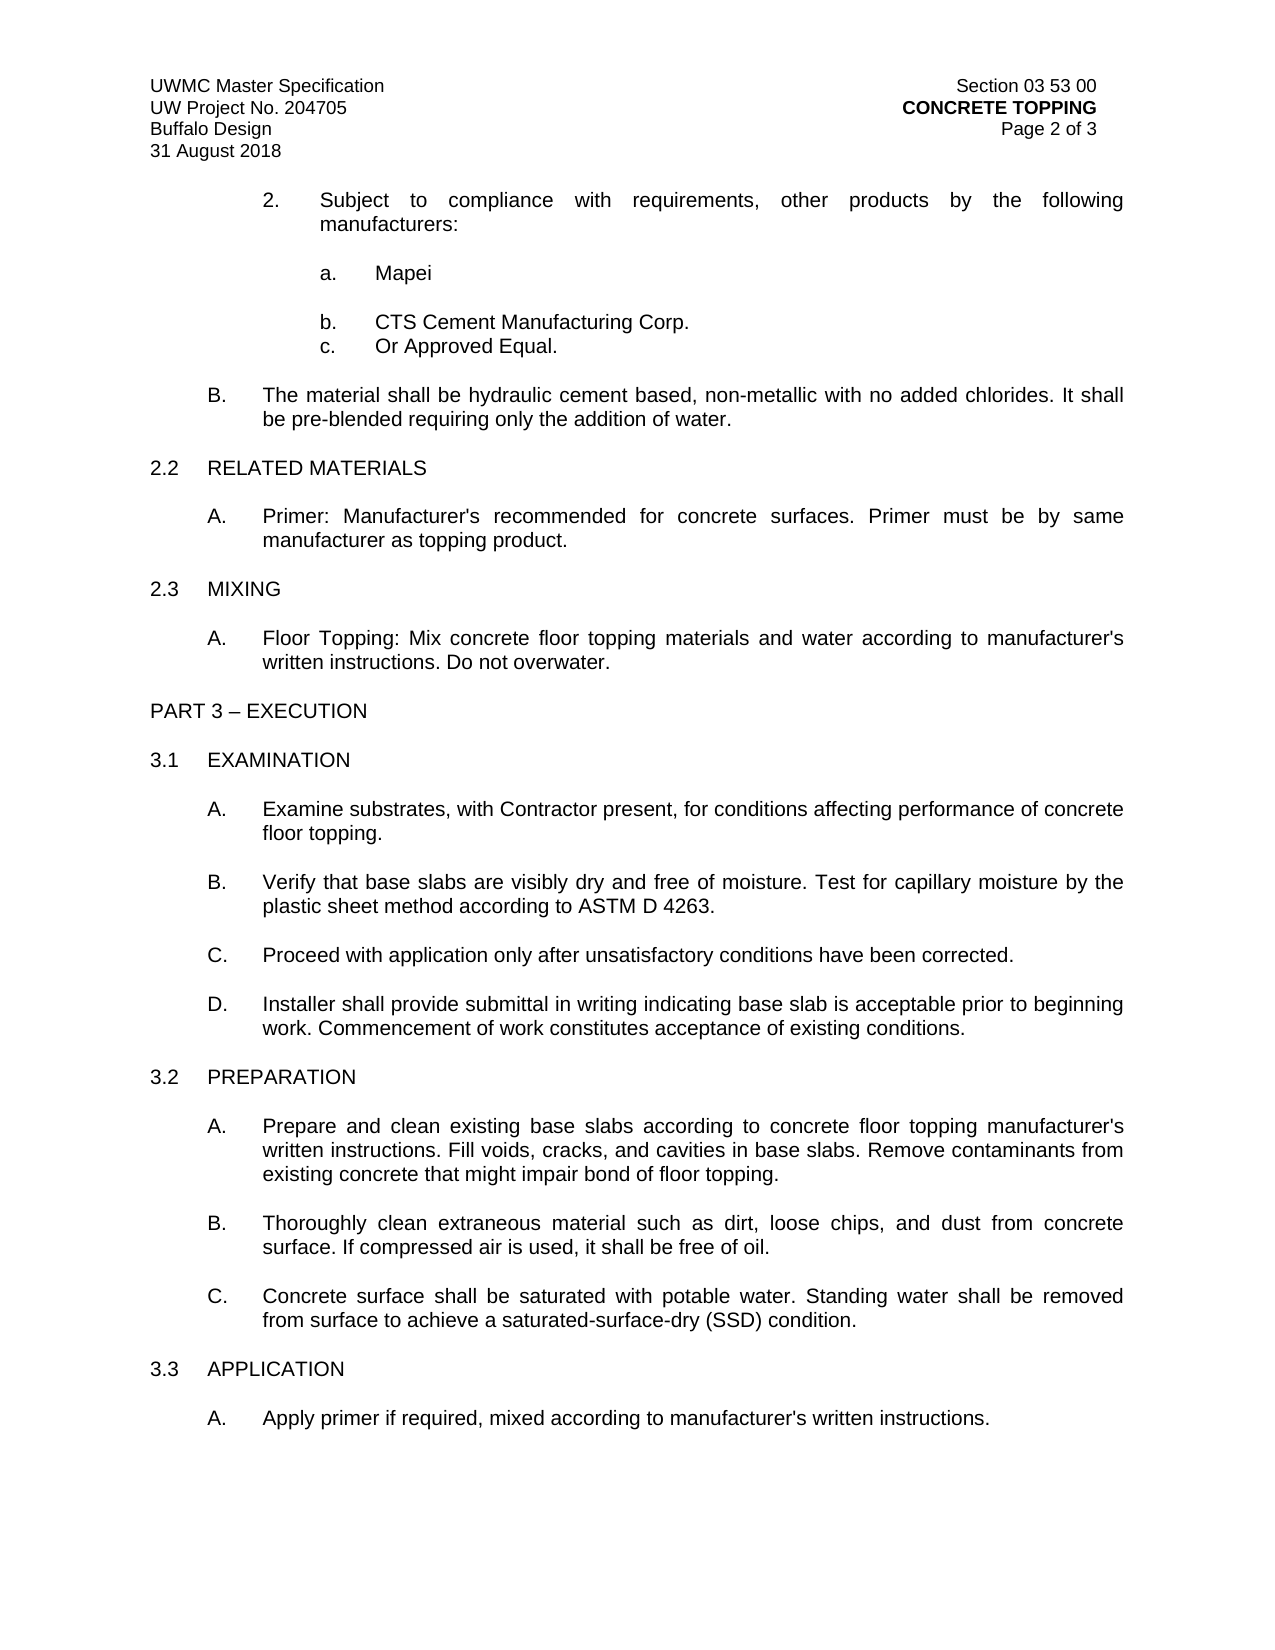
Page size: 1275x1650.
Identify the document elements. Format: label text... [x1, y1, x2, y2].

list Subject to compliance with requirements, other products by the following manufacturers: [262, 188, 1125, 236]
list The material shall be hydraulic cement based, non-metallic with no added chlorides. It shall be pre-blended requiring only the addition of water. [207, 382, 1125, 430]
list Installer shall provide submittal in writing indicating base slab is acceptable prior to beginning work. Commencement of work constitutes acceptance of existing conditions. [207, 992, 1125, 1040]
list Or Approved Equal. [319, 333, 1125, 357]
list MIXING [150, 577, 1125, 601]
list Primer: Manufacturer's recommended for concrete surfaces. Primer must be by same manufacturer as topping product. [207, 504, 1125, 552]
list EXECUTION [150, 699, 1125, 723]
list RELATED MATERIALS [150, 455, 1125, 479]
list Apply primer if required, mixed according to manufacturer's written instructions. [207, 1405, 1125, 1429]
list Examine substrates, with Contractor present, for conditions affecting performance of concrete floor topping. [207, 797, 1125, 845]
list APPLICATION [150, 1356, 1125, 1380]
list Mapei [319, 261, 1125, 284]
list EXAMINATION [150, 748, 1125, 772]
list PREPARATION [150, 1065, 1125, 1089]
list Prepare and clean existing base slabs according to concrete floor topping manufacturer's written instructions. Fill voids, cracks, and cavities in base slabs. Remove contaminants from existing concrete that might impair bond of floor topping. [207, 1114, 1125, 1186]
list Floor Topping: Mix concrete floor topping materials and water according to manufacturer's written instructions. Do not overwater. [207, 626, 1125, 674]
list Thoroughly clean extraneous material such as dirt, loose chips, and dust from concrete surface. If compressed air is used, it shall be free of oil. [207, 1211, 1125, 1258]
list Proceed with application only after unsatisfactory conditions have been corrected. [207, 943, 1125, 967]
list CTS Cement Manufacturing Corp. [319, 309, 1125, 333]
list Concrete surface shall be saturated with potable water. Standing water shall be removed from surface to achieve a saturated-surface-dry (SSD) condition. [207, 1283, 1125, 1331]
list Verify that base slabs are visibly dry and free of moisture. Test for capillary moisture by the plastic sheet method according to ASTM D 4263. [207, 870, 1125, 918]
